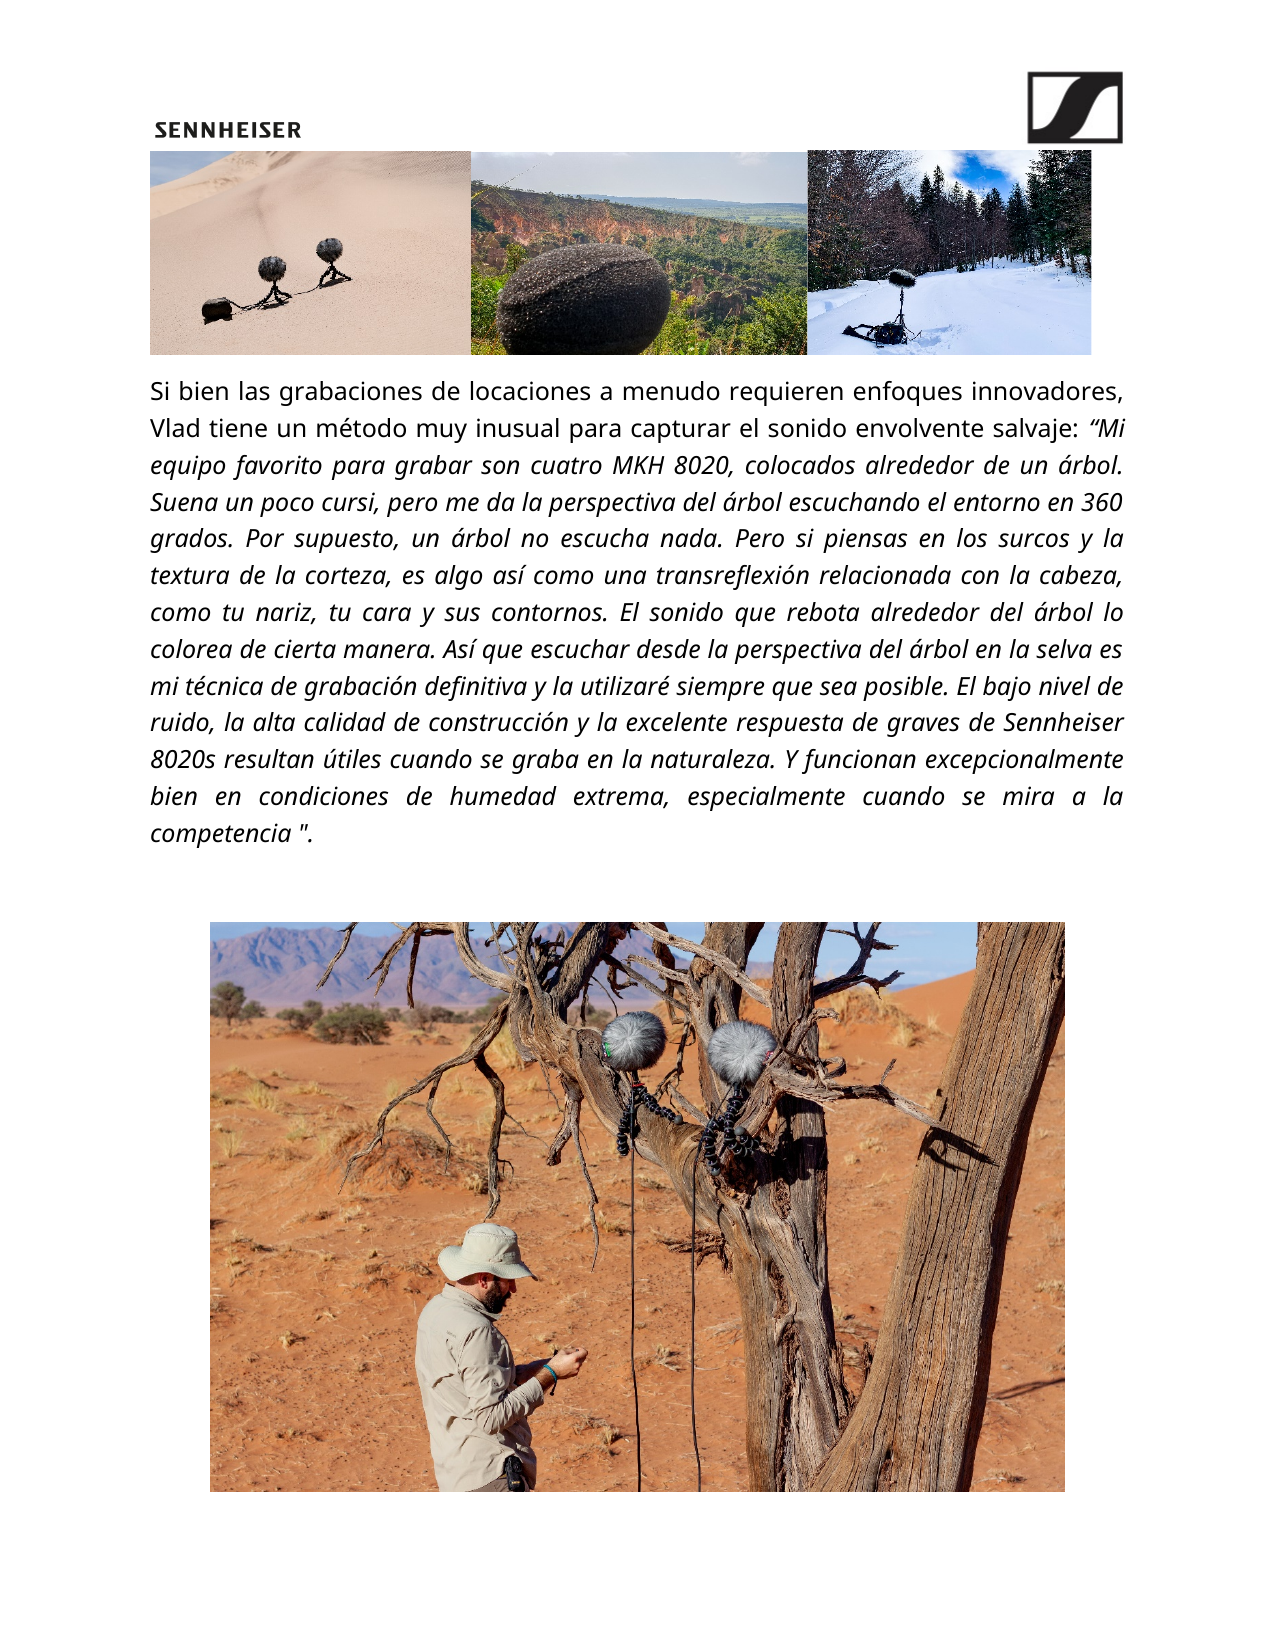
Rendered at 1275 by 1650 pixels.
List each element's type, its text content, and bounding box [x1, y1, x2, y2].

picture [150, 111, 306, 148]
picture [150, 0, 1218, 355]
picture [210, 922, 1065, 1492]
text Si bien las grabaciones de locaciones a menudo requieren enfoques innovadores, Vlad tiene un método muy inusual para capturar el sonido envolvente salvaje: “Mi equipo favorito para grabar son cuatro MKH 8020, colocados alrededor de un árbol. Suena un poco cursi, pero me da la perspectiva del árbol escuchando el entorno en 360 grados. Por supuesto, un árbol no escucha nada. Pero si piensas en los surcos y la textura de la corteza, es algo así como una transreflexión relacionada con la cabeza, como tu nariz, tu cara y sus contornos. El sonido que rebota alrededor del árbol lo colorea de cierta manera. Así que escuchar desde la perspectiva del árbol en la selva es mi técnica de grabación definitiva y la utilizaré siempre que sea posible. El bajo nivel de ruido, la alta calidad de construcción y la excelente respuesta de graves de Sennheiser 8020s resultan útiles cuando se graba en la naturaleza. Y funcionan excepcionalmente bien en condiciones de humedad extrema, especialmente cuando se mira a la competencia ". [150, 374, 1125, 849]
